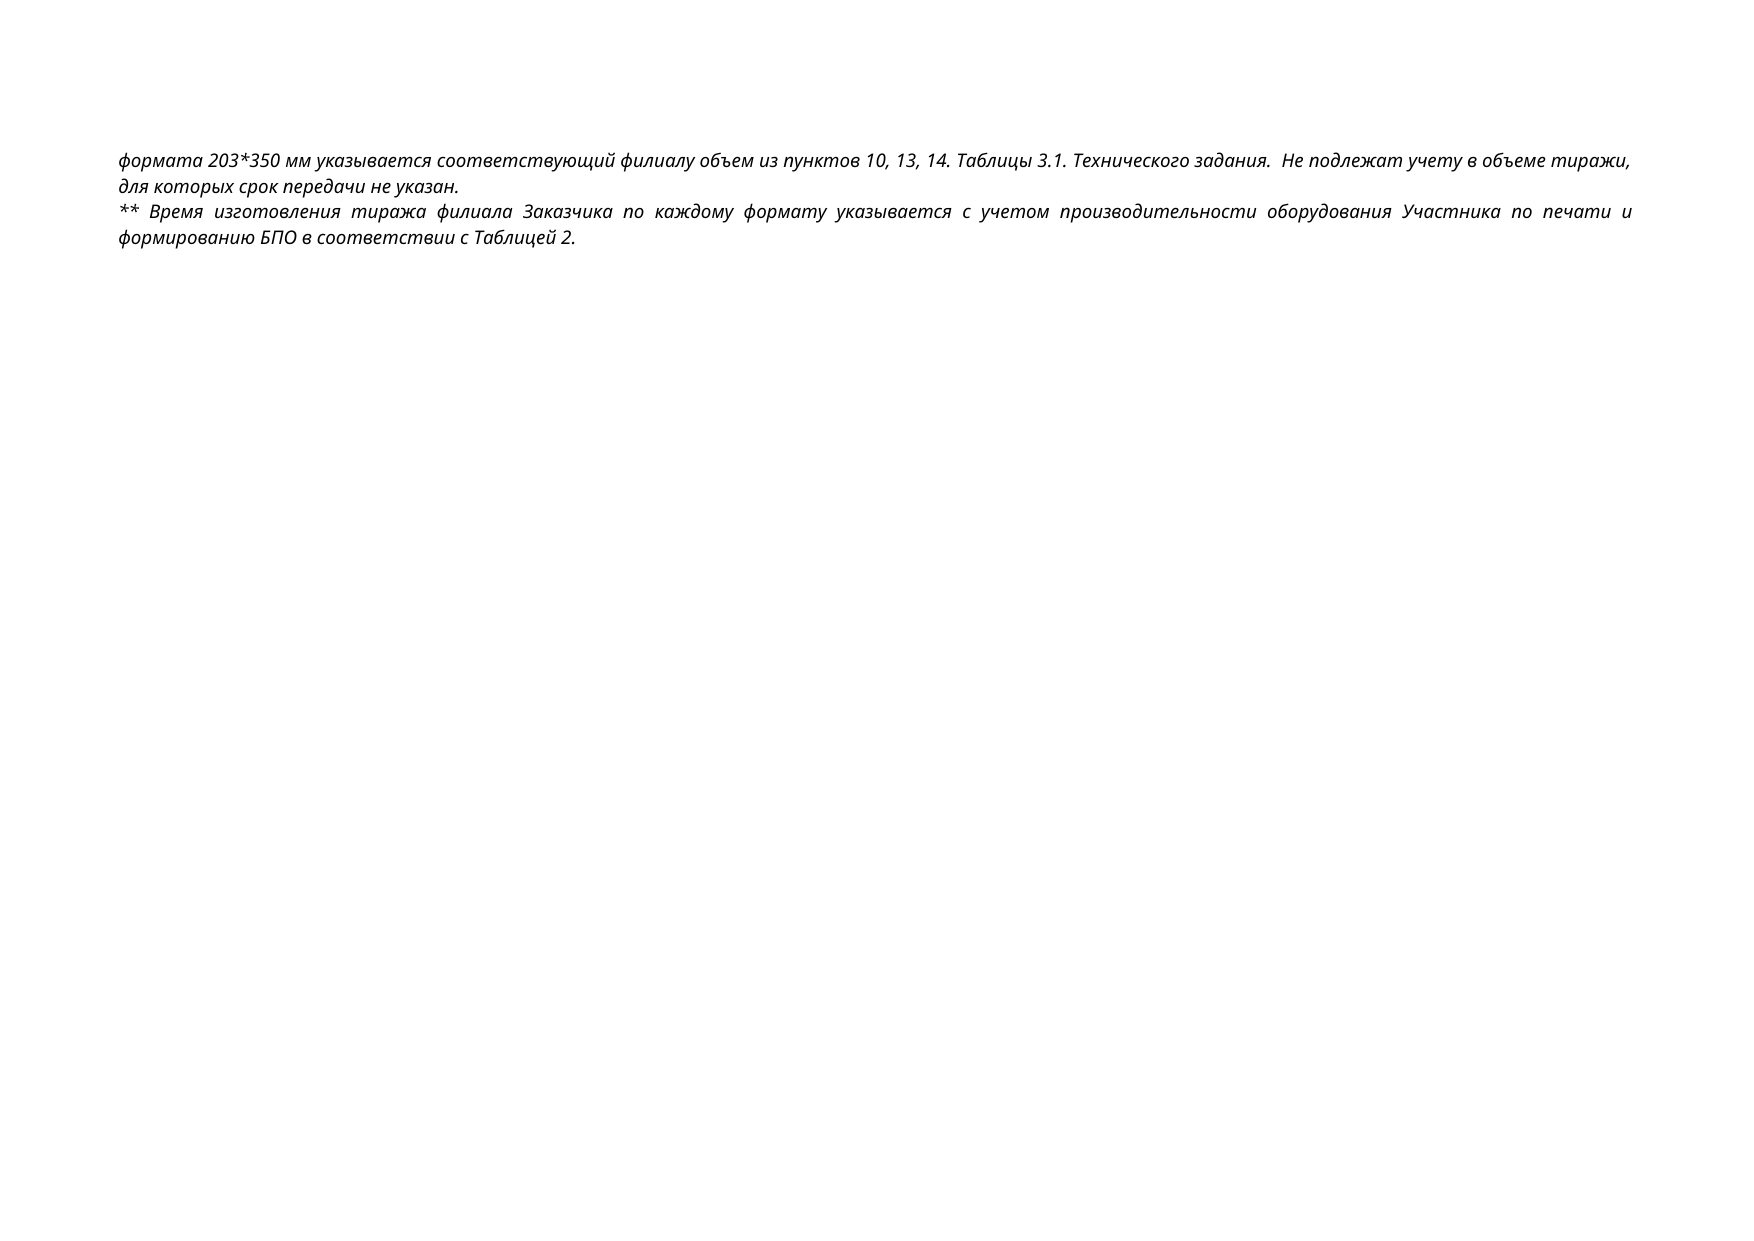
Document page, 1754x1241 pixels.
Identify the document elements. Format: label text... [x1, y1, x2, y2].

text ** Время изготовления тиража филиала Заказчика по каждому формату указывается с учетом производительности оборудования Участника по печати и формированию БПО в соответствии с Таблицей 2. [118, 199, 1636, 250]
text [118, 148, 1636, 199]
